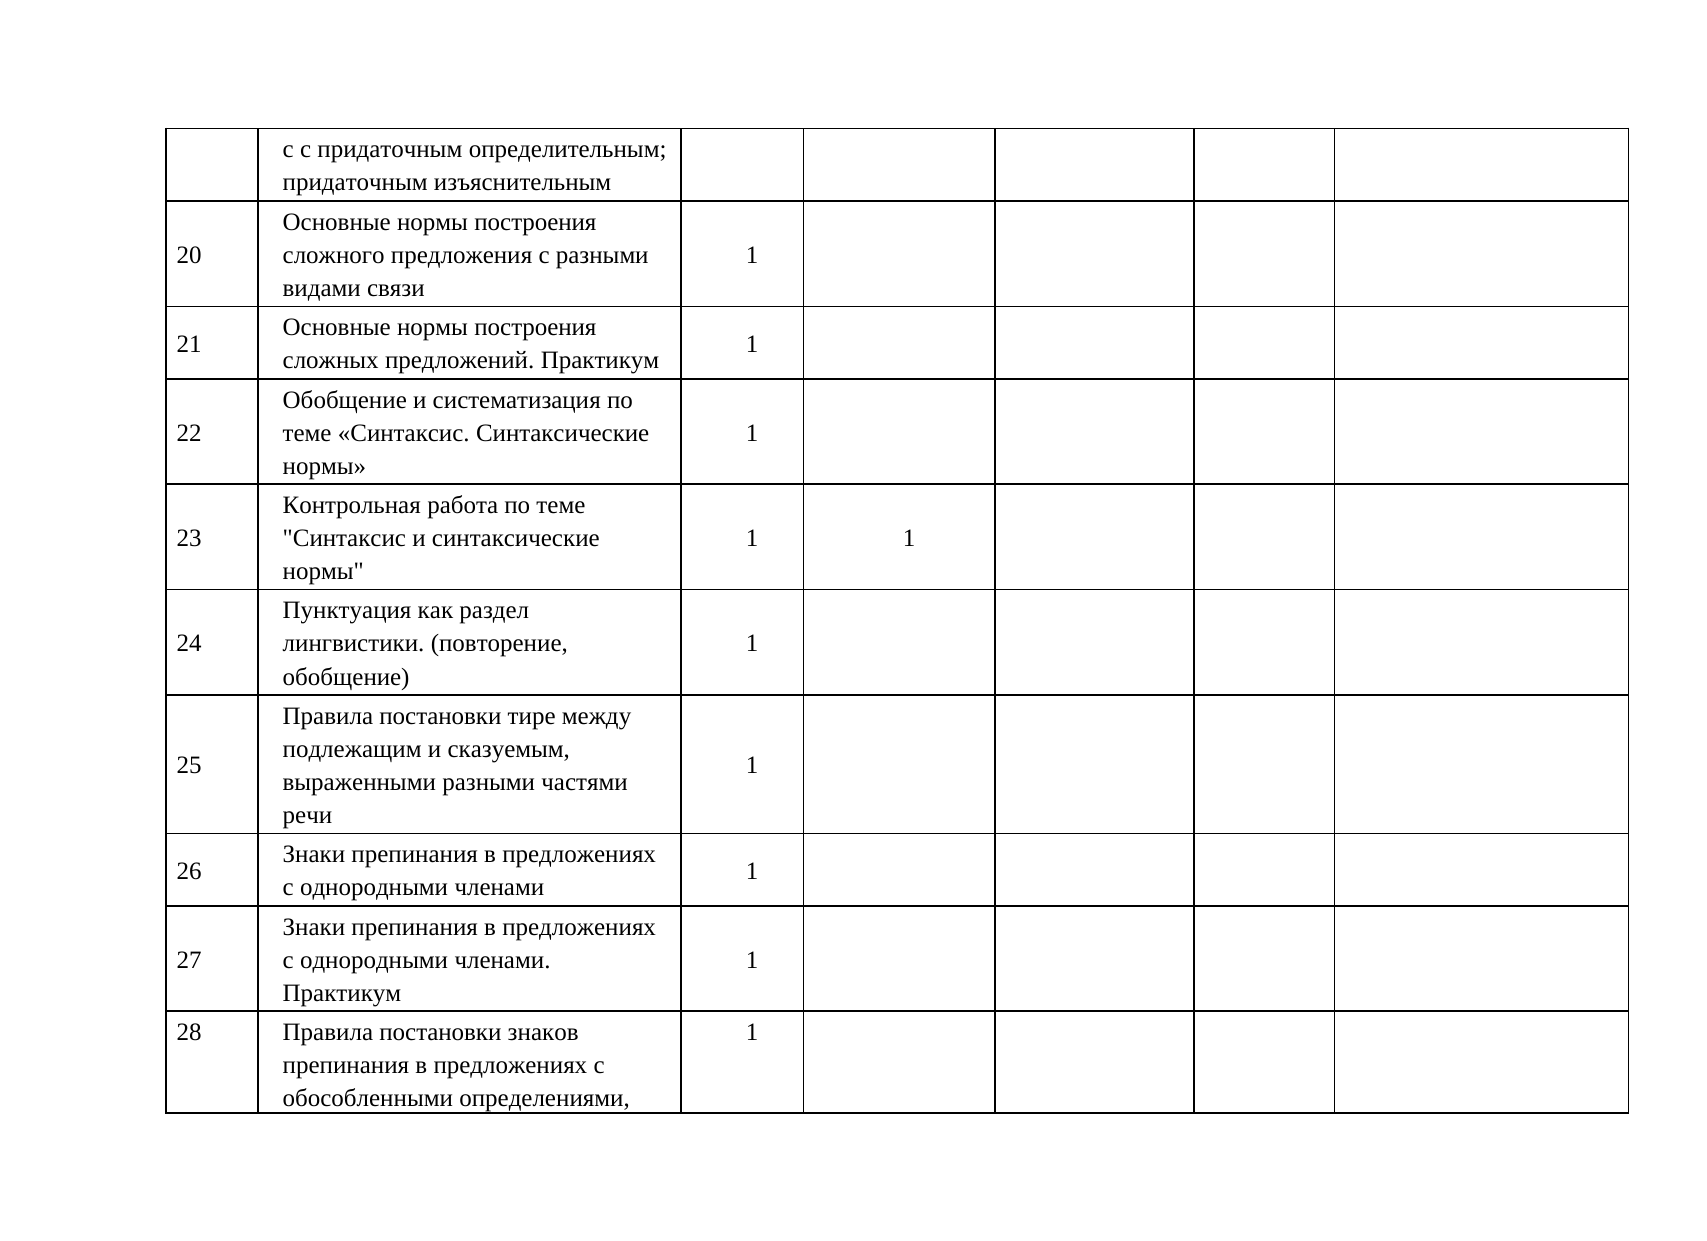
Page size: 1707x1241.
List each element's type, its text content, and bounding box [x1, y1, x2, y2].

table_cell [804, 590, 994, 694]
table_cell 28 [167, 1012, 257, 1112]
table_cell [1195, 696, 1334, 833]
table_cell [1195, 590, 1334, 694]
table_cell [804, 129, 994, 200]
table_cell 1 [682, 485, 803, 589]
table_cell 27 [167, 907, 257, 1010]
table_cell 23 [167, 485, 257, 589]
table_cell 1 [682, 696, 803, 833]
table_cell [259, 1012, 680, 1112]
table_cell [1195, 485, 1334, 589]
table_cell Контрольная работа по теме "Синтаксис и синтаксические нормы" [259, 485, 680, 589]
table_cell 1 [682, 380, 803, 483]
table_cell [1335, 834, 1628, 905]
table_cell [996, 485, 1193, 589]
table_cell Пунктуация как раздел лингвистики. (повторение, обобщение) [259, 590, 680, 694]
table_cell 24 [167, 590, 257, 694]
table_cell 1 [682, 307, 803, 378]
table_cell [996, 129, 1193, 200]
table_cell Обобщение и систематизация по теме «Синтаксис. Синтаксические нормы» [259, 380, 680, 483]
table_cell [804, 1012, 994, 1112]
table_cell [996, 307, 1193, 378]
table_cell [1195, 834, 1334, 905]
table_cell 1 [682, 590, 803, 694]
table_cell 25 [167, 696, 257, 833]
table_cell [1335, 380, 1628, 483]
table_cell Основные нормы построения сложных предложений. Практикум [259, 307, 680, 378]
table_cell [996, 202, 1193, 306]
table_cell 1 [682, 1012, 803, 1112]
table_cell 22 [167, 380, 257, 483]
table_cell [804, 834, 994, 905]
table_cell 1 [682, 907, 803, 1010]
table_cell Знаки препинания в предложениях с однородными членами. Практикум [259, 907, 680, 1010]
table_cell Основные нормы построения сложного предложения с разными видами связи [259, 202, 680, 306]
table_cell [996, 1012, 1193, 1112]
table_cell 21 [167, 307, 257, 378]
table_cell [804, 380, 994, 483]
table_cell [1335, 1012, 1628, 1112]
table_cell [1195, 129, 1334, 200]
table_cell [1335, 907, 1628, 1010]
table_cell Знаки препинания в предложениях с однородными членами [259, 834, 680, 905]
table_cell 19 [167, 129, 257, 200]
table_cell [1195, 907, 1334, 1010]
table_cell 1 [682, 202, 803, 306]
table_cell [996, 380, 1193, 483]
table_cell [1335, 485, 1628, 589]
table_cell [1335, 129, 1628, 200]
table_cell 1 [682, 129, 803, 200]
table_cell [996, 590, 1193, 694]
table_cell [804, 202, 994, 306]
table_cell [996, 834, 1193, 905]
table_cell [1195, 307, 1334, 378]
table_cell 1 [804, 485, 994, 589]
table_cell [804, 907, 994, 1010]
table_cell [1195, 202, 1334, 306]
table_cell [996, 696, 1193, 833]
table_cell [1335, 696, 1628, 833]
table_cell [996, 907, 1193, 1010]
table_cell [1195, 380, 1334, 483]
table_cell 26 [167, 834, 257, 905]
table_cell Правила постановки тире между подлежащим и сказуемым, выраженными разными частями речи [259, 696, 680, 833]
table_cell [1335, 202, 1628, 306]
table_cell 1 [682, 834, 803, 905]
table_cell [259, 129, 680, 200]
table_cell [1335, 307, 1628, 378]
table_cell [804, 696, 994, 833]
table_cell 20 [167, 202, 257, 306]
table_cell [1335, 590, 1628, 694]
table_cell [1195, 1012, 1334, 1112]
table_cell [804, 307, 994, 378]
